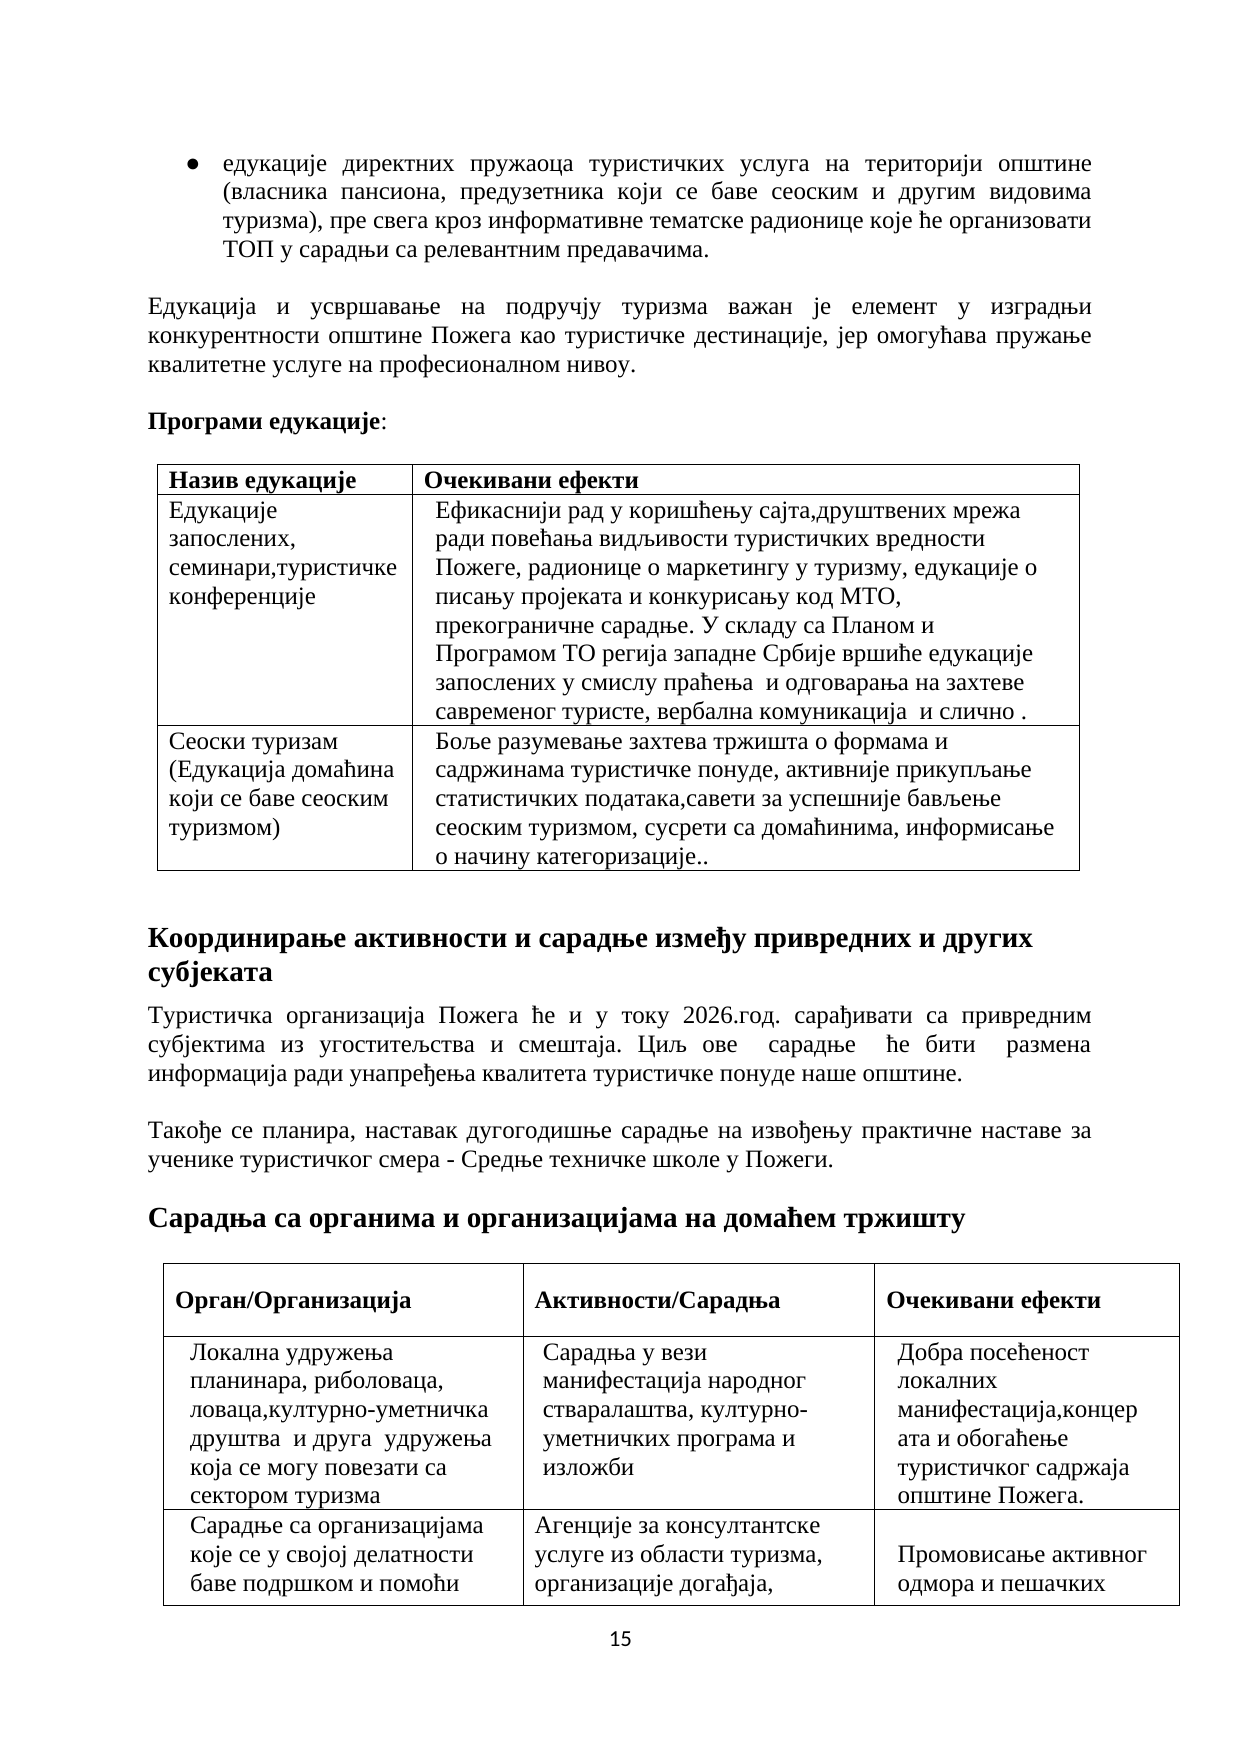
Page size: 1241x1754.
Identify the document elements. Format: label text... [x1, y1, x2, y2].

table_header Очекивани ефекти [413, 465, 1079, 494]
table_header Очекивани ефекти [875, 1264, 1179, 1336]
table_header Назив едукације [158, 465, 412, 494]
table_cell Локална удружења планинара, риболоваца, ловаца,културно-уметничка друштва и друга удружења која се могу повезати са сектором туризма [164, 1337, 523, 1509]
text Едукација и усвршавање на подручју туризма важан је елемент у изградњи конкурентности општине Пожега као туристичке дестинације, јер омогућава пружање квалитетне услуге на професионалном нивоу. [148, 291, 1093, 378]
list едукације директних пружаоца туристичких услуга на територији општине (власника пансиона, предузетника који се баве сеоским и другим видовима туризма), пре свега кроз информативне тематске радионице које ће организовати ТОП у сарадњи са релевантним предавачима. [185, 148, 1093, 263]
text Координирање активности и сарадње између привредних и других субјеката [148, 921, 1093, 988]
text Такође се планира, наставак дугогодишње сарадње на извођењу практичне наставе за ученике туристичког смера - Средње техничке школе у Пожеги. [148, 1115, 1093, 1173]
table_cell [164, 1510, 523, 1605]
text Програми едукације: [148, 406, 1093, 435]
table_cell Сарадња у вези манифестација народног стваралаштва, културно-уметничких програма и изложби [524, 1337, 874, 1509]
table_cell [524, 1510, 874, 1605]
table_cell Ефикаснији рад у коришћењу сајта,друштвених мрежа ради повећања видљивости туристичких вредности Пожеге, радионице о маркетингу у туризму, едукације о писању пројеката и конкурисању код МТО, прекограничне сарадње. У складу са Планом и Програмом ТО регија западне Србије вршиће едукације запослених у смислу праћења и одговарања на захтеве савременог туристе, вербална комуникација и слично . [413, 495, 1079, 725]
table_cell Сеоски туризам (Едукација домаћина који се баве сеоским туризмом) [158, 726, 412, 869]
table_cell Едукације запослених, семинари,туристичке конференције [158, 495, 412, 725]
table_header Орган/Организација [164, 1264, 523, 1336]
table_cell Добра посећеност локалних манифестација,концерата и обогаћење туристичког садржаја општине Пожега. [875, 1337, 1179, 1509]
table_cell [875, 1510, 1179, 1605]
text Сарадња са органима и организацијама на домаћем тржишту [148, 1201, 1093, 1234]
table_cell Боље разумевање захтева тржишта о формама и садржинама туристичке понуде, активније прикупљање статистичких података,савети за успешније бављење сеоским туризмом, сусрети са домаћинима, информисање о начину категоризације.. [413, 726, 1079, 869]
table_header Активности/Сарадња [524, 1264, 874, 1336]
text Туристичка организација Пожега ће и у току 2026.год. сарађивати са привредним субјектима из угоститељства и смештаја. Циљ ове сарадње ће бити размена информација ради унапређења квалитета туристичке понуде наше општине. [148, 1000, 1093, 1086]
